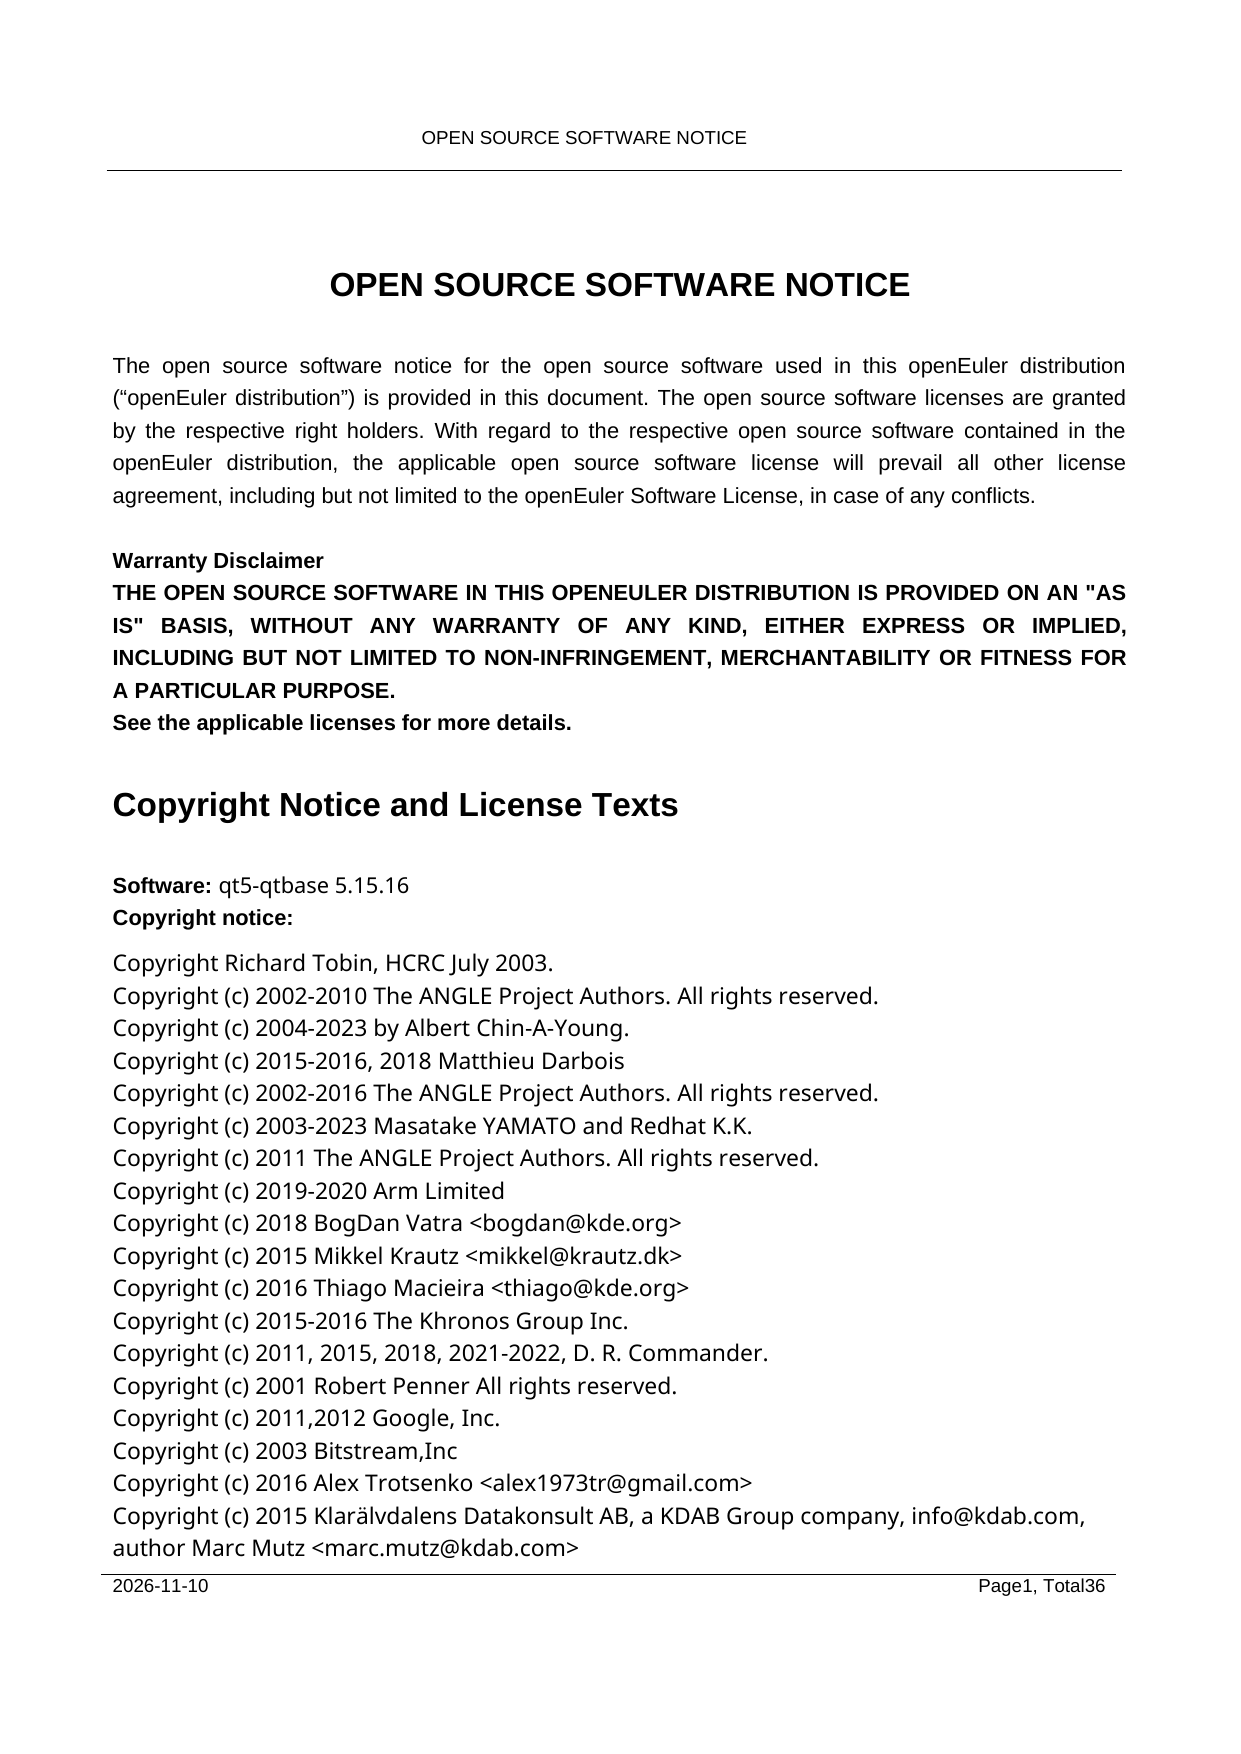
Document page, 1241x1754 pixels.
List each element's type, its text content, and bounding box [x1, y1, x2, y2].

text Copyright Notice and License Texts [112, 771, 1128, 836]
text OPEN SOURCE SOFTWARE NOTICE [112, 251, 1128, 316]
text Copyright notice: [112, 901, 1128, 934]
text The open source software notice for the open source software used in this openEuler distribution (“openEuler distribution”) is provided in this document. The open source software licenses are granted by the respective right holders. With regard to the respective open source software contained in the openEuler distribution, the applicable open source software license will prevail all other license agreement, including but not limited to the openEuler Software License, in case of any conflicts. [112, 349, 1128, 511]
text Warranty Disclaimer [112, 544, 1128, 576]
text THE OPEN SOURCE SOFTWARE IN THIS OPENEULER DISTRIBUTION IS PROVIDED ON AN "AS IS" BASIS, WITHOUT ANY WARRANTY OF ANY KIND, EITHER EXPRESS OR IMPLIED, INCLUDING BUT NOT LIMITED TO NON-INFRINGEMENT, MERCHANTABILITY OR FITNESS FOR A PARTICULAR PURPOSE. See the applicable licenses for more details. [112, 576, 1128, 739]
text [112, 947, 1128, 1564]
title Software: qt5-qtbase 5.15.16 [112, 869, 1128, 901]
